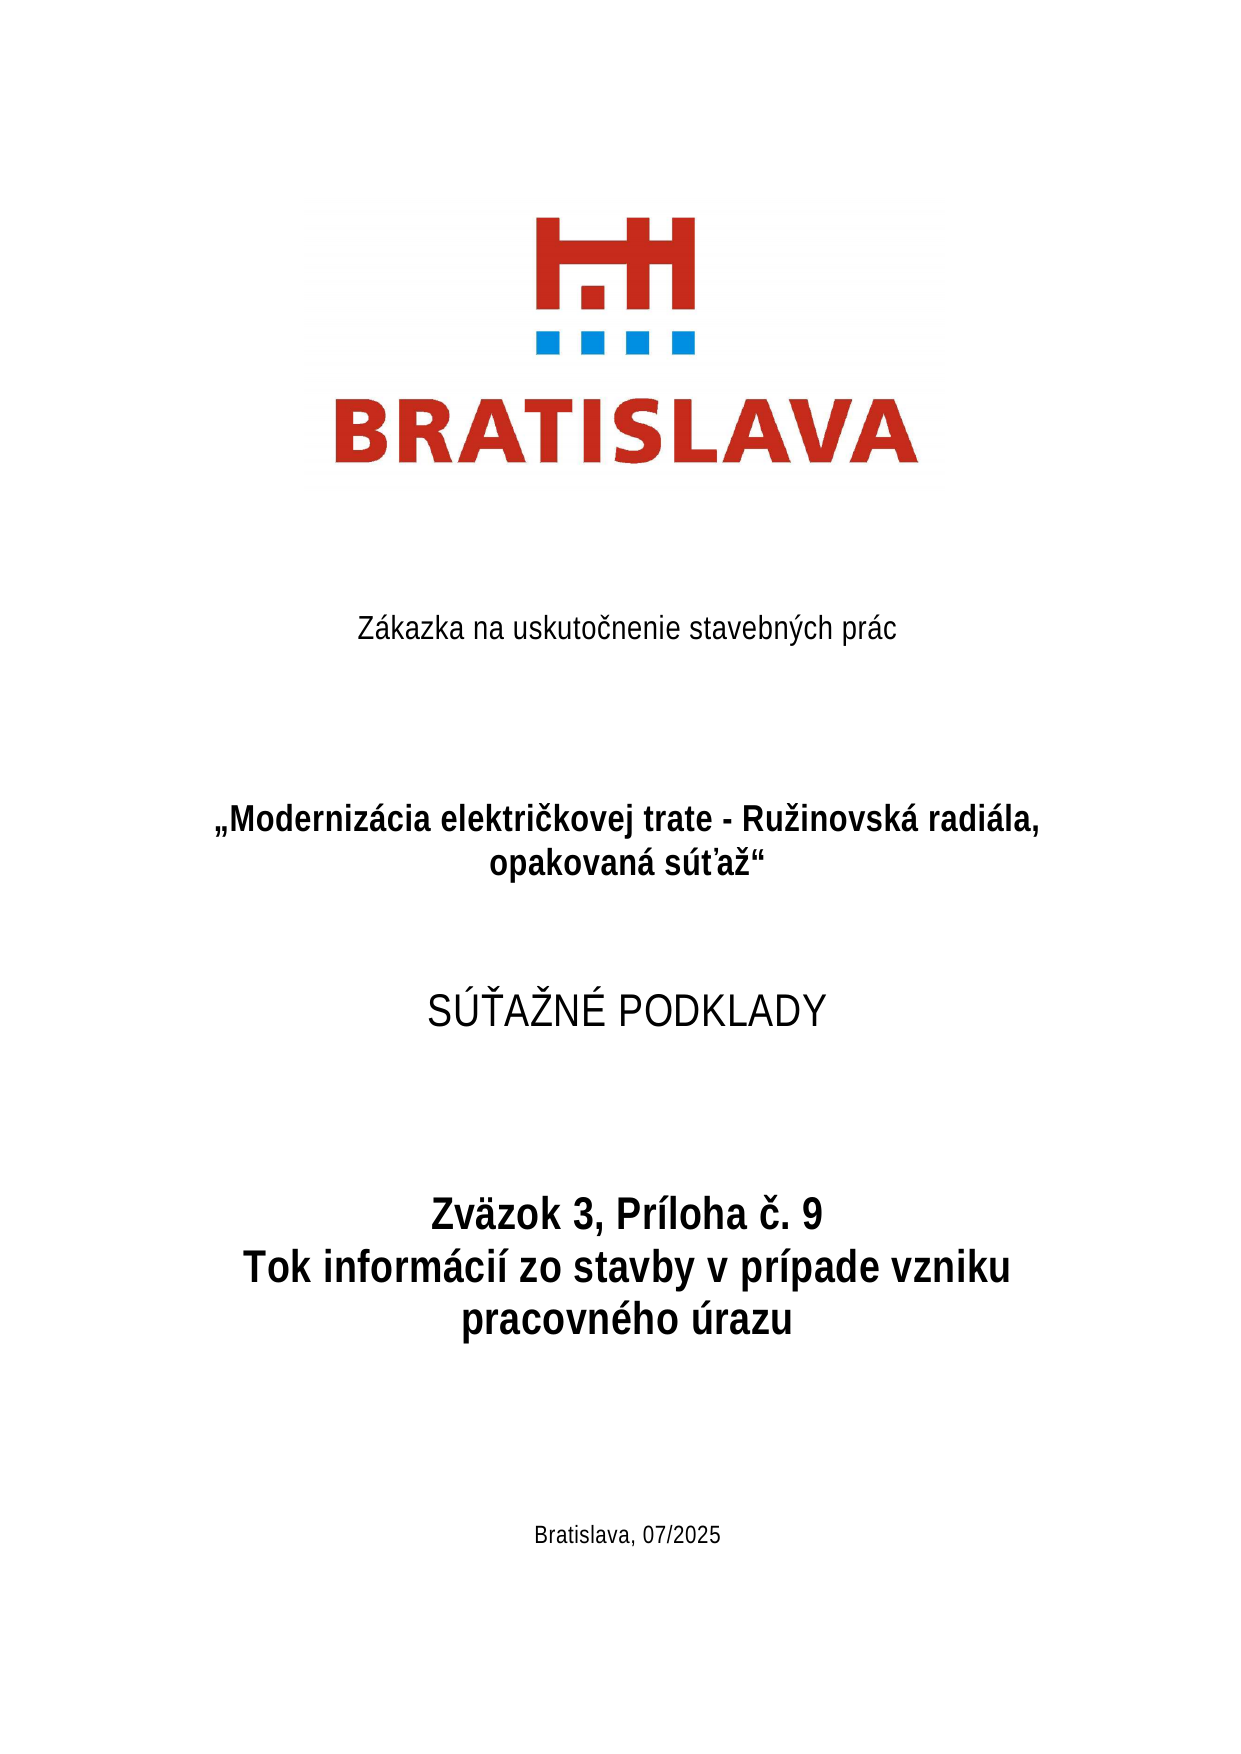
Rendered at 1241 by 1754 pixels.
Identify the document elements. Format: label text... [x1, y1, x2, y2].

text Tok informácií zo stavby v prípade vzniku pracovného úrazu [148, 1239, 1107, 1344]
text Zväzok 3, Príloha č. 9 [148, 1186, 1107, 1239]
text „Modernizácia električkovej trate - Ružinovská radiála, opakovaná súťaž“ [148, 797, 1107, 883]
text Bratislava, 07/2025 [148, 1520, 1107, 1549]
picture [303, 197, 952, 508]
text SÚŤAŽNÉ PODKLADY [148, 983, 1107, 1036]
text Zákazka na uskutočnenie stavebných prác [148, 608, 1107, 646]
